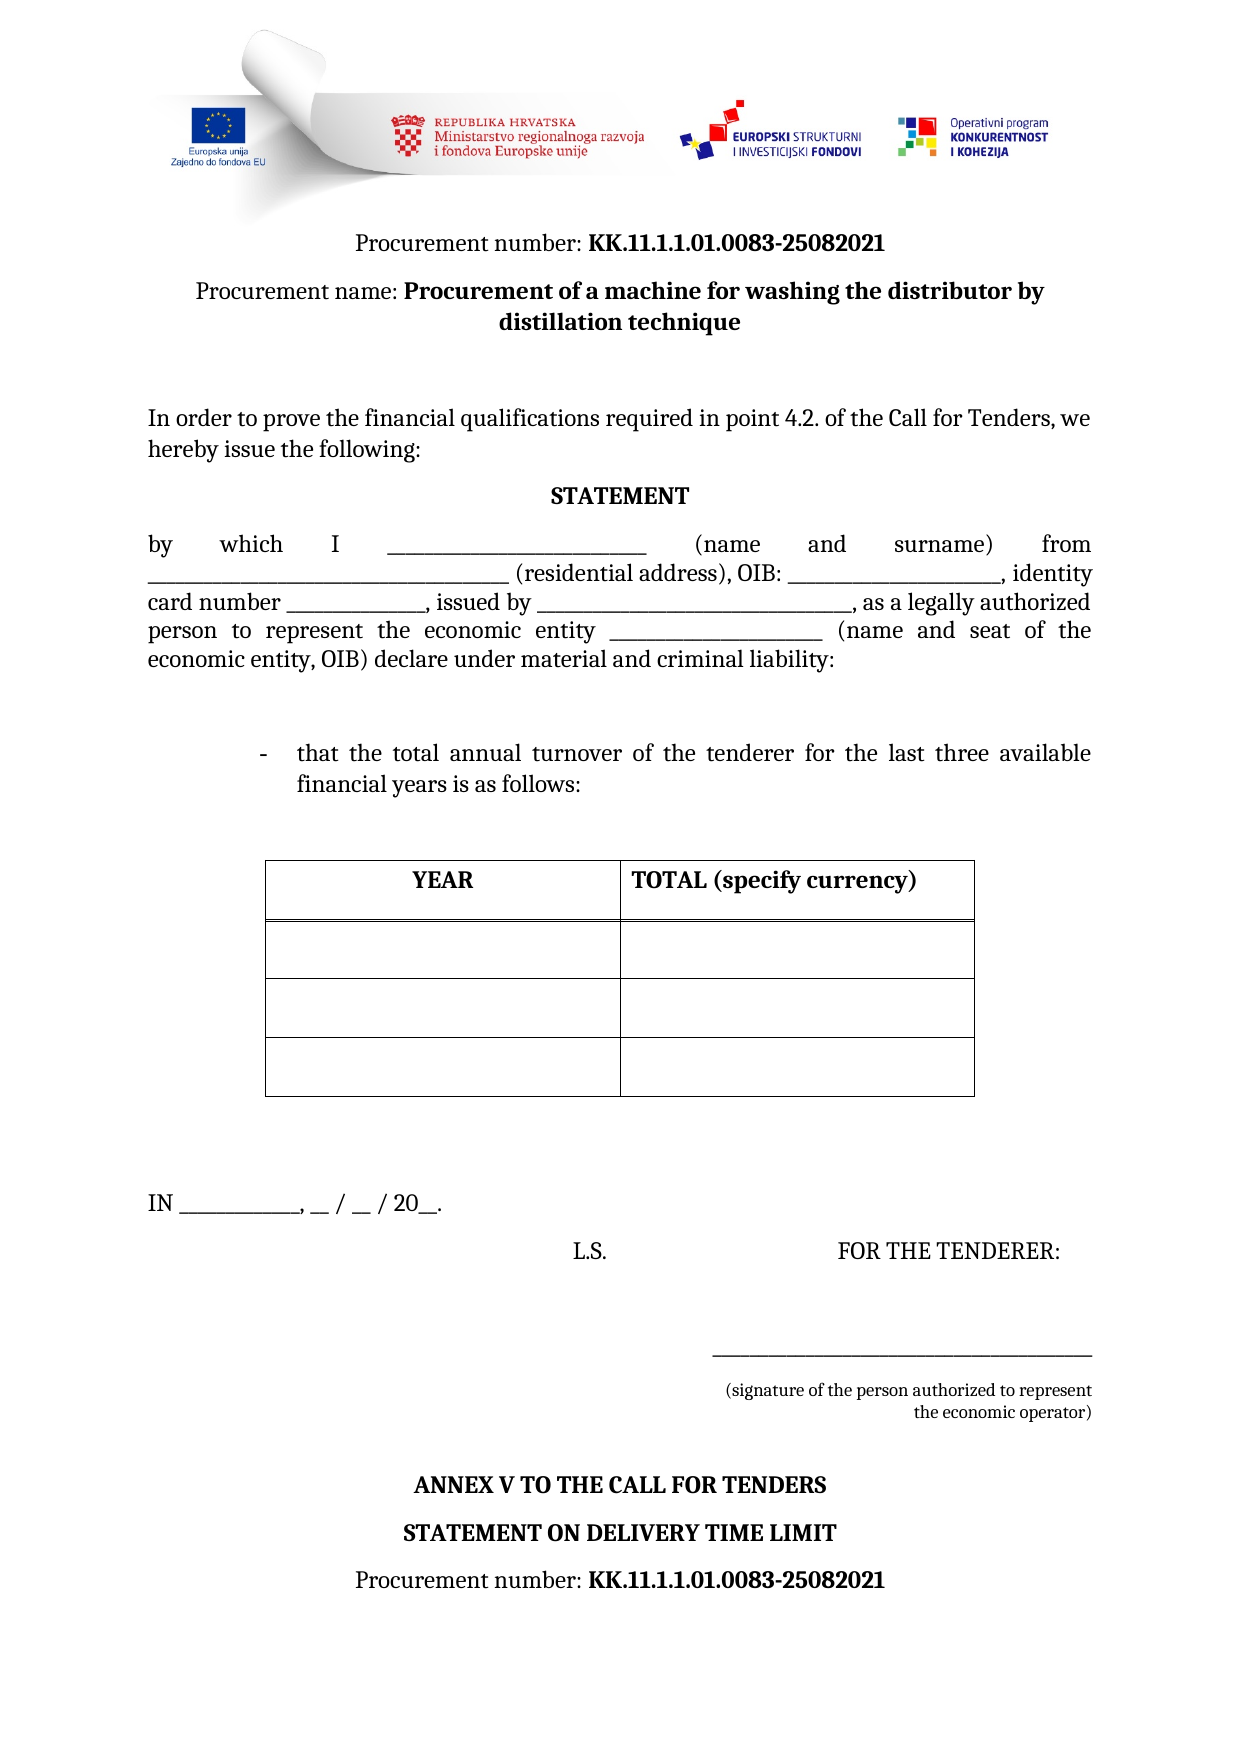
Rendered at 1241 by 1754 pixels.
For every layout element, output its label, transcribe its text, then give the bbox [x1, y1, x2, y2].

list that the total annual turnover of the tenderer for the last three available financial years is as follows: [259, 738, 1092, 799]
text In order to prove the financial qualifications required in point 4.2. of the Call for Tenders, we hereby issue the following: [148, 403, 1092, 463]
text Procurement number: KK.11.1.1.01.0083-25082021 [148, 230, 1092, 258]
text (signature of the person authorized to represent [148, 1380, 1092, 1401]
table_cell [266, 922, 620, 978]
text ANNEX V TO THE CALL FOR TENDERS [148, 1471, 1092, 1499]
text by which I ____________________________ (name and surname) from _______________________________________ (residential address), OIB: _______________________, identity card number _______________, issued by __________________________________, as a legally authorized person to represent the economic entity _______________________ (name and seat of the economic entity, OIB) declare under material and criminal liability: [148, 530, 1092, 674]
text L.S. FOR THE TENDERER: [148, 1237, 1092, 1265]
text _________________________________________ [148, 1332, 1092, 1361]
table_cell [621, 979, 974, 1037]
table_header YEAR [266, 861, 620, 919]
picture [147, 29, 1093, 230]
text Procurement number: KK.11.1.1.01.0083-25082021 [148, 1566, 1092, 1595]
table_cell [621, 922, 974, 978]
text STATEMENT ON DELIVERY TIME LIMIT [148, 1518, 1092, 1547]
table_cell [266, 1038, 620, 1096]
text Procurement name: Procurement of a machine for washing the distributor by distillation technique [148, 277, 1092, 337]
table_header TOTAL (specify currency) [621, 861, 974, 919]
text STATEMENT [148, 482, 1092, 511]
text IN _____________, __ / __ / 20__. [148, 1189, 1092, 1218]
text the economic operator) [148, 1401, 1092, 1423]
table_cell [621, 1038, 974, 1096]
table_cell [266, 979, 620, 1037]
